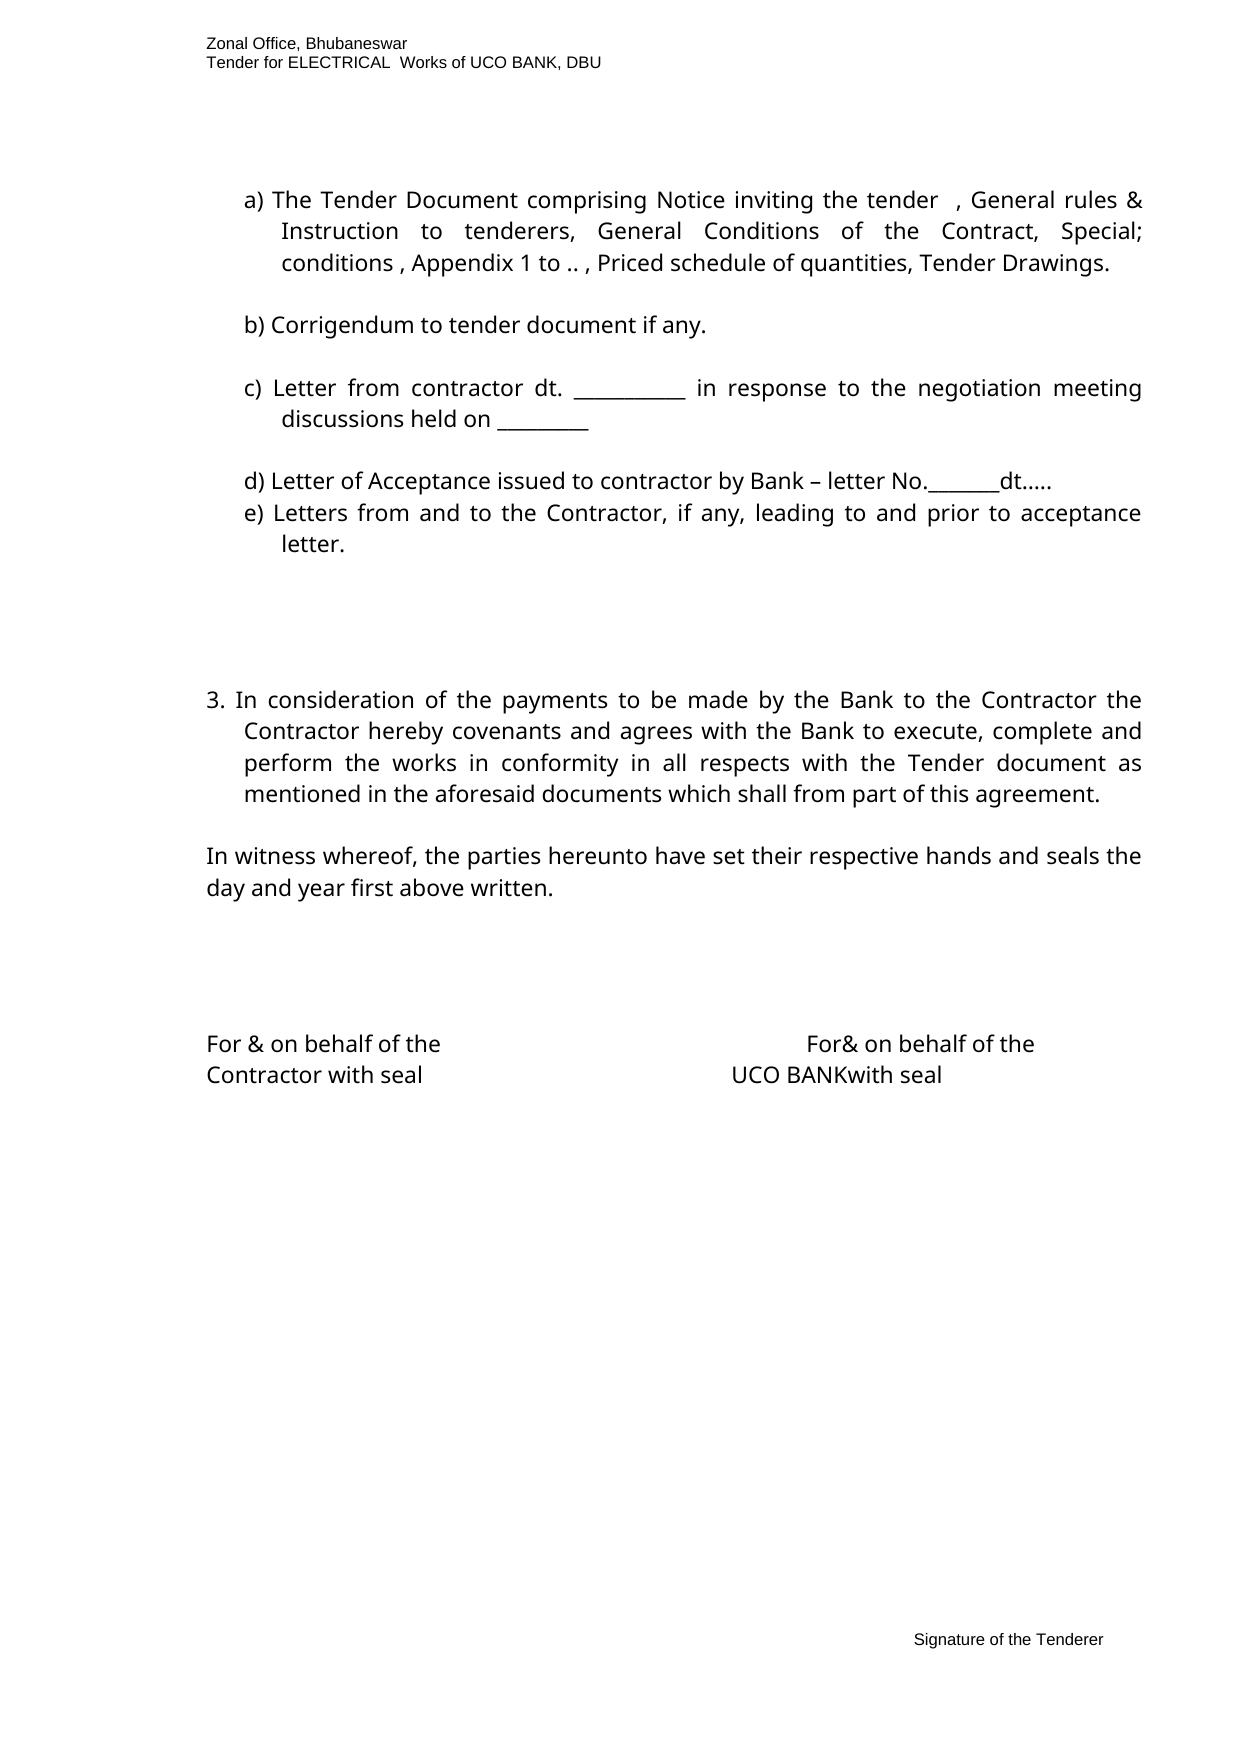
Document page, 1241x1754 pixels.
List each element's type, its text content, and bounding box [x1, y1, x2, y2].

text In witness whereof, the parties hereunto have set their respective hands and seals the day and year first above written. [206, 840, 1144, 903]
text a) The Tender Document comprising Notice inviting the tender , General rules & Instruction to tenderers, General Conditions of the Contract, Special; conditions , Appendix 1 to .. , Priced schedule of quantities, Tender Drawings. [244, 184, 1144, 278]
text d) Letter of Acceptance issued to contractor by Bank – letter No._______dt….. [244, 465, 1144, 497]
text c) Letter from contractor dt. ___________ in response to the negotiation meeting discussions held on _________ [244, 372, 1144, 434]
text 3. In consideration of the payments to be made by the Bank to the Contractor the Contractor hereby covenants and agrees with the Bank to execute, complete and perform the works in conformity in all respects with the Tender document as mentioned in the aforesaid documents which shall from part of this agreement. [206, 684, 1144, 809]
text Contractor with seal UCO BANKwith seal [206, 1059, 1144, 1090]
text e) Letters from and to the Contractor, if any, leading to and prior to acceptance letter. [244, 497, 1144, 559]
text b) Corrigendum to tender document if any. [244, 309, 1144, 340]
text For & on behalf of the For& on behalf of the [206, 1028, 1144, 1059]
